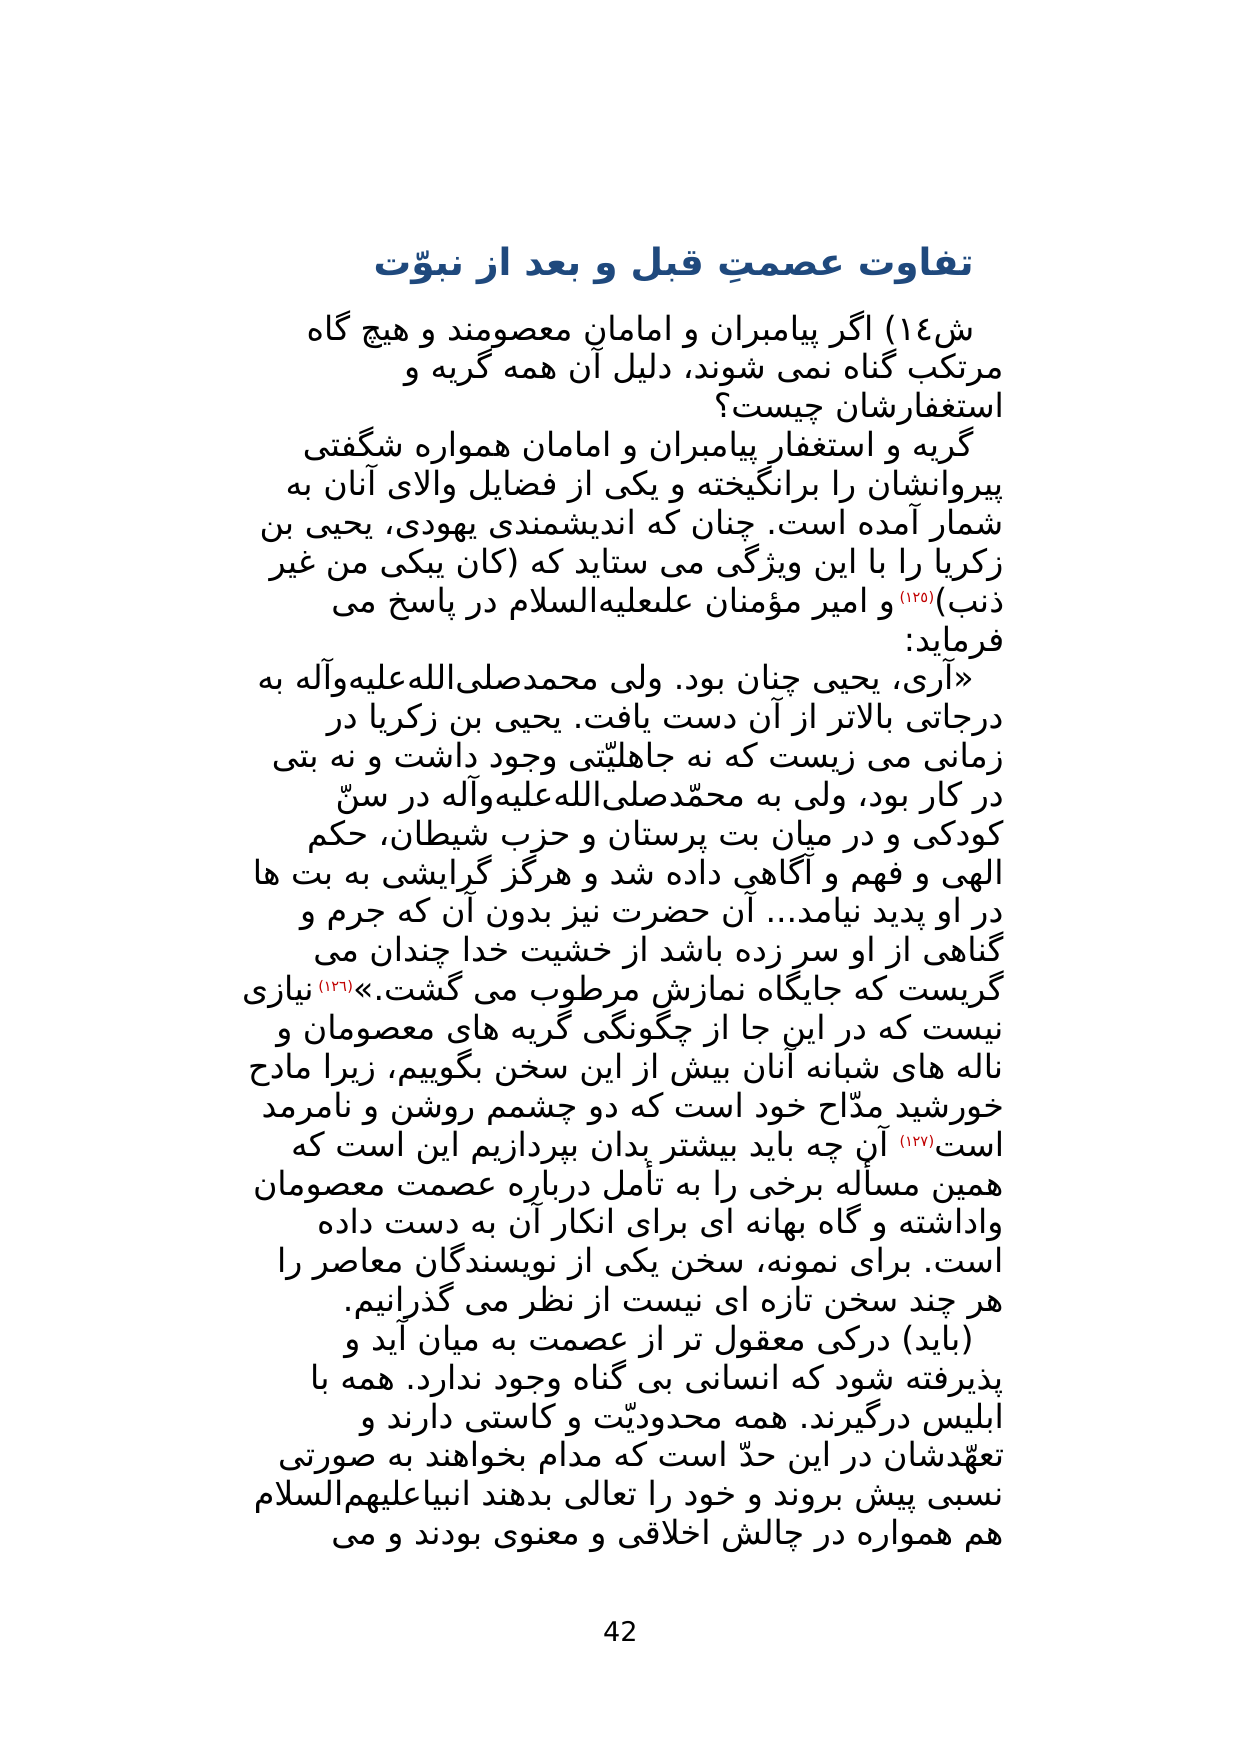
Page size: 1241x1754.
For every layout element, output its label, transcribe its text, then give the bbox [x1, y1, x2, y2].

text گريه و استغفار پيامبران و امامان همواره شگفتى پيروانشان را برانگيخته و يكى از فضايل والاى آنان به شمار آمده است. چنان كه انديشمندى يهودى، يحيى بن زكريا را با اين ويژگى مى ستايد كه (كان يبكى من غير ذنب)(١٢٥) و امير مؤمنان علىعليه‌السلام در پاسخ مى فرمايد: [236, 426, 1004, 659]
text ش١٤) اگر پيامبران و امامان معصومند و هيچ گاه مرتكب گناه نمى شوند، دليل آن همه گريه و استغفارشان چيست؟ [236, 309, 1004, 426]
text «آرى، يحيى چنان بود. ولى محمدصلى‌الله‌عليه‌وآله به درجاتى بالاتر از آن دست يافت. يحيى بن زكريا در زمانى مى زيست كه نه جاهليّتى وجود داشت و نه بتى در كار بود، ولى به محمّدصلى‌الله‌عليه‌وآله در سنّ كودكى و در ميان بت پرستان و حزب شيطان، حكم الهى و فهم و آگاهى داده شد و هرگز گرايشى به بت ها در او پديد نيامد... آن حضرت نيز بدون آن كه جرم و گناهى از او سر زده باشد از خشيت خدا چندان مى گريست كه جايگاه نمازش مرطوب مى گشت.»(١٢٦) نيازى نيست كه در اين جا از چگونگى گريه هاى معصومان و ناله هاى شبانه آنان بيش از اين سخن بگوييم، زيرا مادح خورشيد مدّاح خود است كه دو چشمم روشن و نامرمد است(١٢٧) آن چه بايد بيشتر بدان بپردازيم اين است كه همين مسأله برخى را به تأمل درباره عصمت معصومان واداشته و گاه بهانه اى براى انكار آن به دست داده است. براى نمونه، سخن يكى از نويسندگان معاصر را هر چند سخن تازه اى نيست از نظر مى گذرانيم. [236, 659, 1004, 1319]
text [236, 1319, 1004, 1552]
subtitle تفاوت عصمتِ قبل و بعد از نبوّت [236, 241, 1004, 284]
